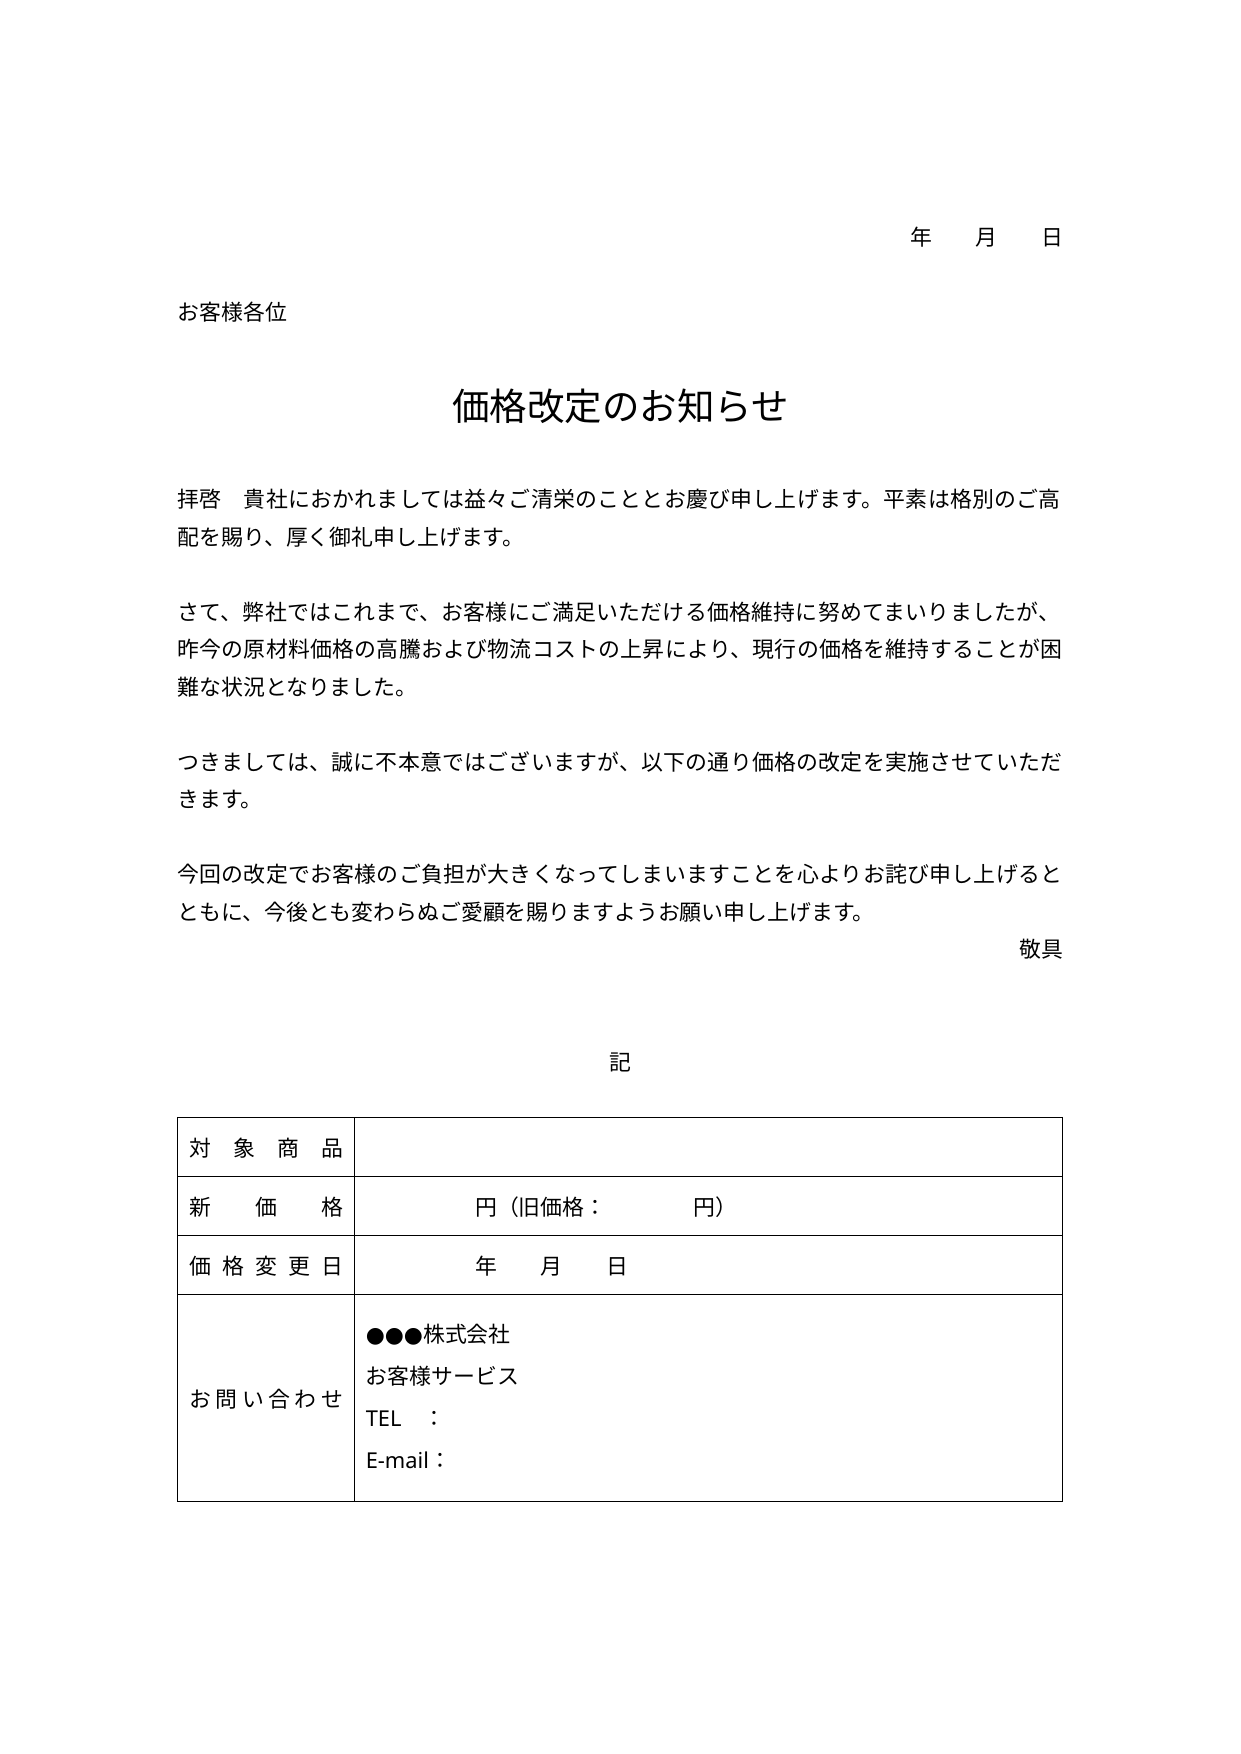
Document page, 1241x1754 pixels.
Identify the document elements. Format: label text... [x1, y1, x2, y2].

table_cell 新価格 [178, 1177, 354, 1235]
text つきましては、誠に不本意ではございますが、以下の通り価格の改定を実施させていただきます。 [177, 742, 1063, 817]
text 年 月 日 [177, 217, 1063, 254]
text 今回の改定でお客様のご負担が大きくなってしまいますことを心よりお詫び申し上げるとともに、今後とも変わらぬご愛顧を賜りますようお願い申し上げます。 [177, 854, 1063, 929]
text 拝啓 貴社におかれましては益々ご清栄のこととお慶び申し上げます。平素は格別のご高配を賜り、厚く御礼申し上げます。 [177, 479, 1063, 554]
table_header 対象商品 [178, 1118, 354, 1176]
text さて、弊社ではこれまで、お客様にご満足いただける価格維持に努めてまいりましたが、昨今の原材料価格の高騰および物流コストの上昇により、現行の価格を維持することが困難な状況となりました。 [177, 592, 1063, 704]
table_cell ●●●株式会社 お客様サービス TEL ： E-mail： [355, 1295, 1062, 1501]
table_cell 年 月 日 [355, 1236, 1062, 1294]
text 価格改定のお知らせ [177, 367, 1063, 442]
text 敬具 [177, 929, 1063, 967]
subtitle 記 [177, 1042, 1063, 1079]
table_header [355, 1118, 1062, 1176]
table_cell お問い合わせ [178, 1295, 354, 1501]
text お客様各位 [177, 292, 1063, 329]
table_cell 価格変更日 [178, 1236, 354, 1294]
table_cell 円（旧価格： 円） [355, 1177, 1062, 1235]
